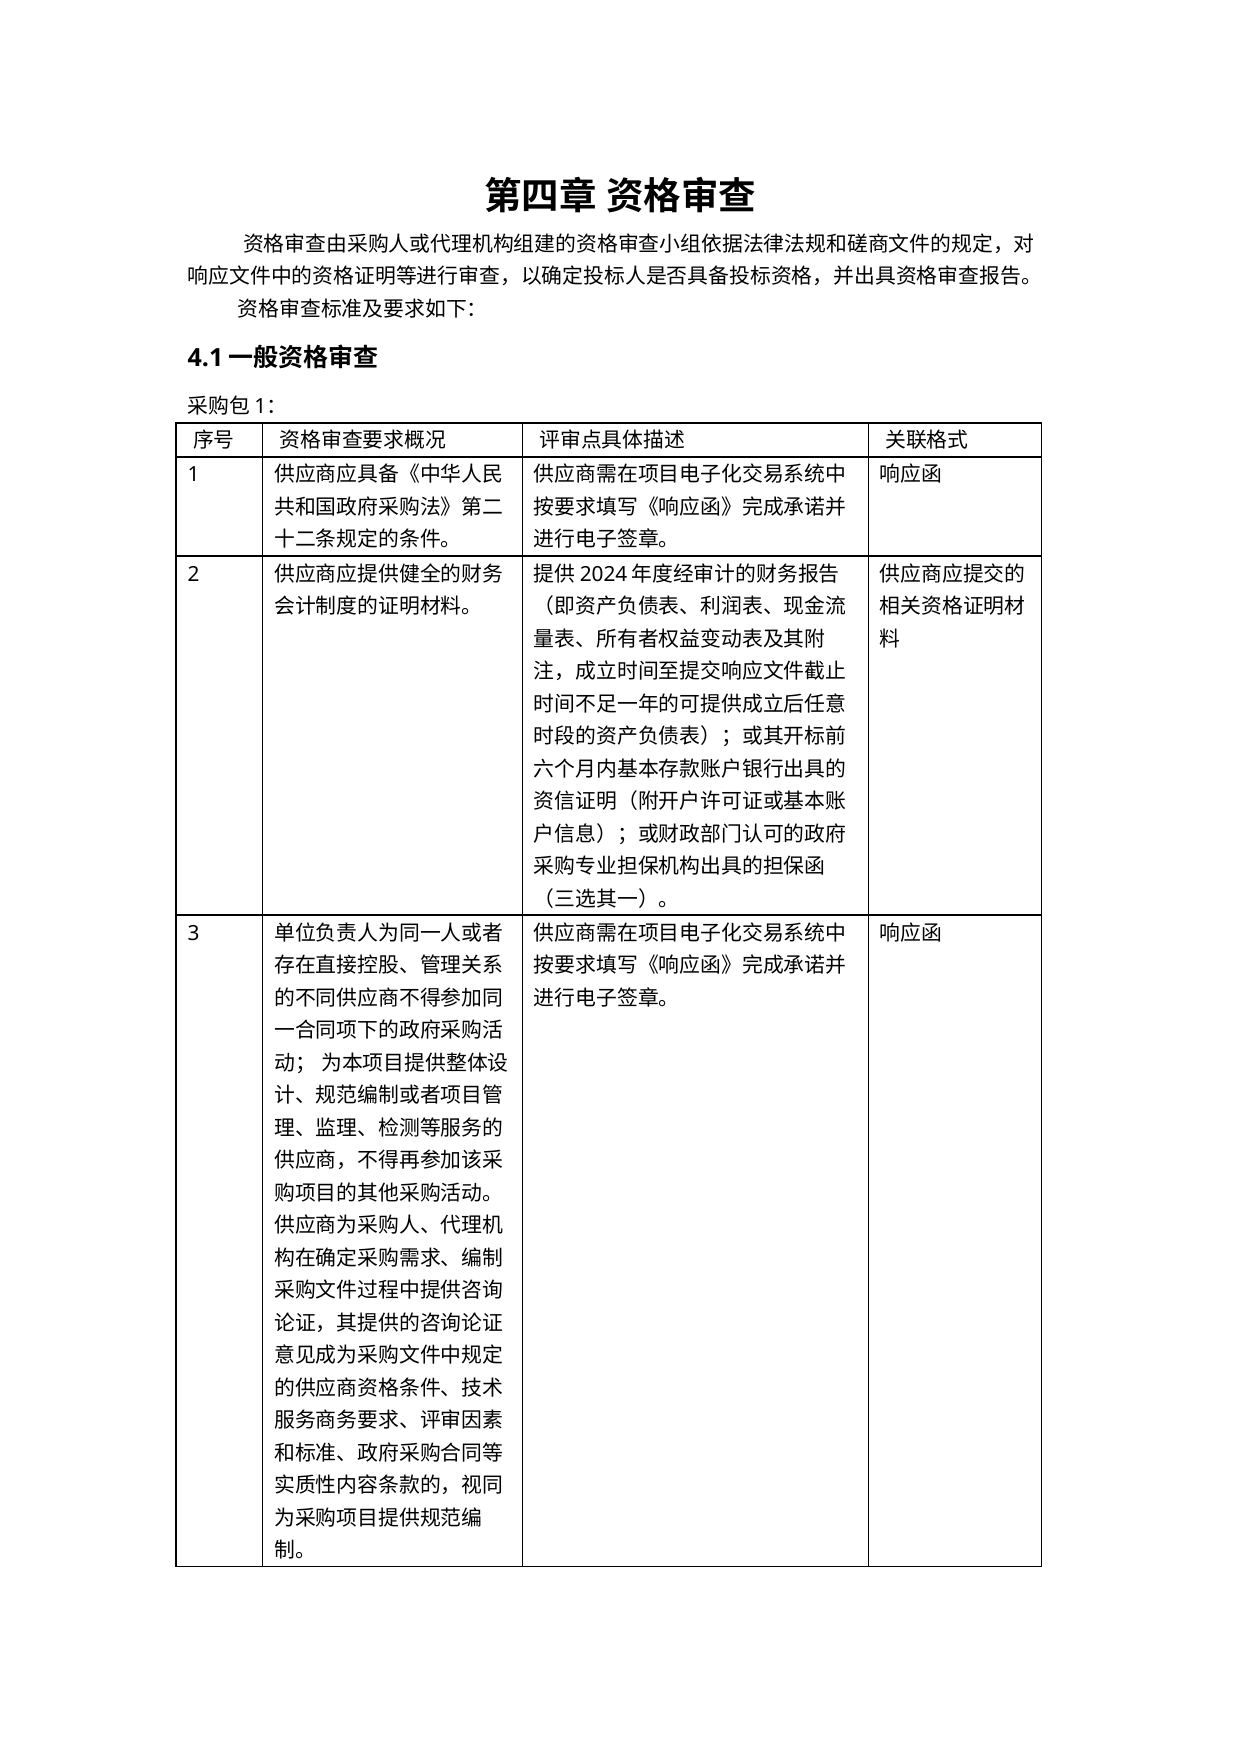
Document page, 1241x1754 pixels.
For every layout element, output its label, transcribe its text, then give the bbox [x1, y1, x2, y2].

table_cell 供应商应提供健全的财务会计制度的证明材料。 [263, 557, 522, 914]
text 资格审查标准及要求如下： [187, 292, 1053, 324]
table_cell 3 [177, 916, 262, 1566]
text 资格审查由采购人或代理机构组建的资格审查小组依据法律法规和磋商文件的规定，对响应文件中的资格证明等进行审查，以确定投标人是否具备投标资格，并出具资格审查报告。 [187, 227, 1053, 292]
table_header 评审点具体描述 [523, 424, 868, 456]
table_cell 供应商应提交的相关资格证明材料 [869, 557, 1041, 914]
table_cell 供应商应具备《中华人民共和国政府采购法》第二十二条规定的条件。 [263, 458, 522, 555]
text 采购包1： [187, 389, 1053, 422]
table_cell 供应商需在项目电子化交易系统中按要求填写《响应函》完成承诺并进行电子签章。 [523, 458, 868, 555]
table_cell 1 [177, 458, 262, 555]
table_header 关联格式 [869, 424, 1041, 456]
table_cell 响应函 [869, 916, 1041, 1566]
table_cell 单位负责人为同一人或者存在直接控股、管理关系的不同供应商不得参加同一合同项下的政府采购活动； 为本项目提供整体设计、规范编制或者项目管理、监理、检测等服务的供应商，不得再参加该采购项目的其他采购活动。供应商为采购人、代理机构在确定采购需求、编制采购文件过程中提供咨询论证，其提供的咨询论证意见成为采购文件中规定的供应商资格条件、技术服务商务要求、评审因素和标准、政府采购合同等实质性内容条款的，视同为采购项目提供规范编制。 [263, 916, 522, 1566]
table_cell 提供2024年度经审计的财务报告（即资产负债表、利润表、现金流量表、所有者权益变动表及其附注，成立时间至提交响应文件截止时间不足一年的可提供成立后任意时段的资产负债表）；或其开标前六个月内基本存款账户银行出具的资信证明（附开户许可证或基本账户信息）；或财政部门认可的政府采购专业担保机构出具的担保函（三选其一）。 [523, 557, 868, 914]
text 4.1一般资格审查 [187, 324, 1053, 389]
table_cell 供应商需在项目电子化交易系统中按要求填写《响应函》完成承诺并进行电子签章。 [523, 916, 868, 1566]
table_cell 响应函 [869, 458, 1041, 555]
text 第四章 资格审查 [187, 162, 1053, 227]
table_header 资格审查要求概况 [263, 424, 522, 456]
table_cell 2 [177, 557, 262, 914]
table_header 序号 [177, 424, 262, 456]
